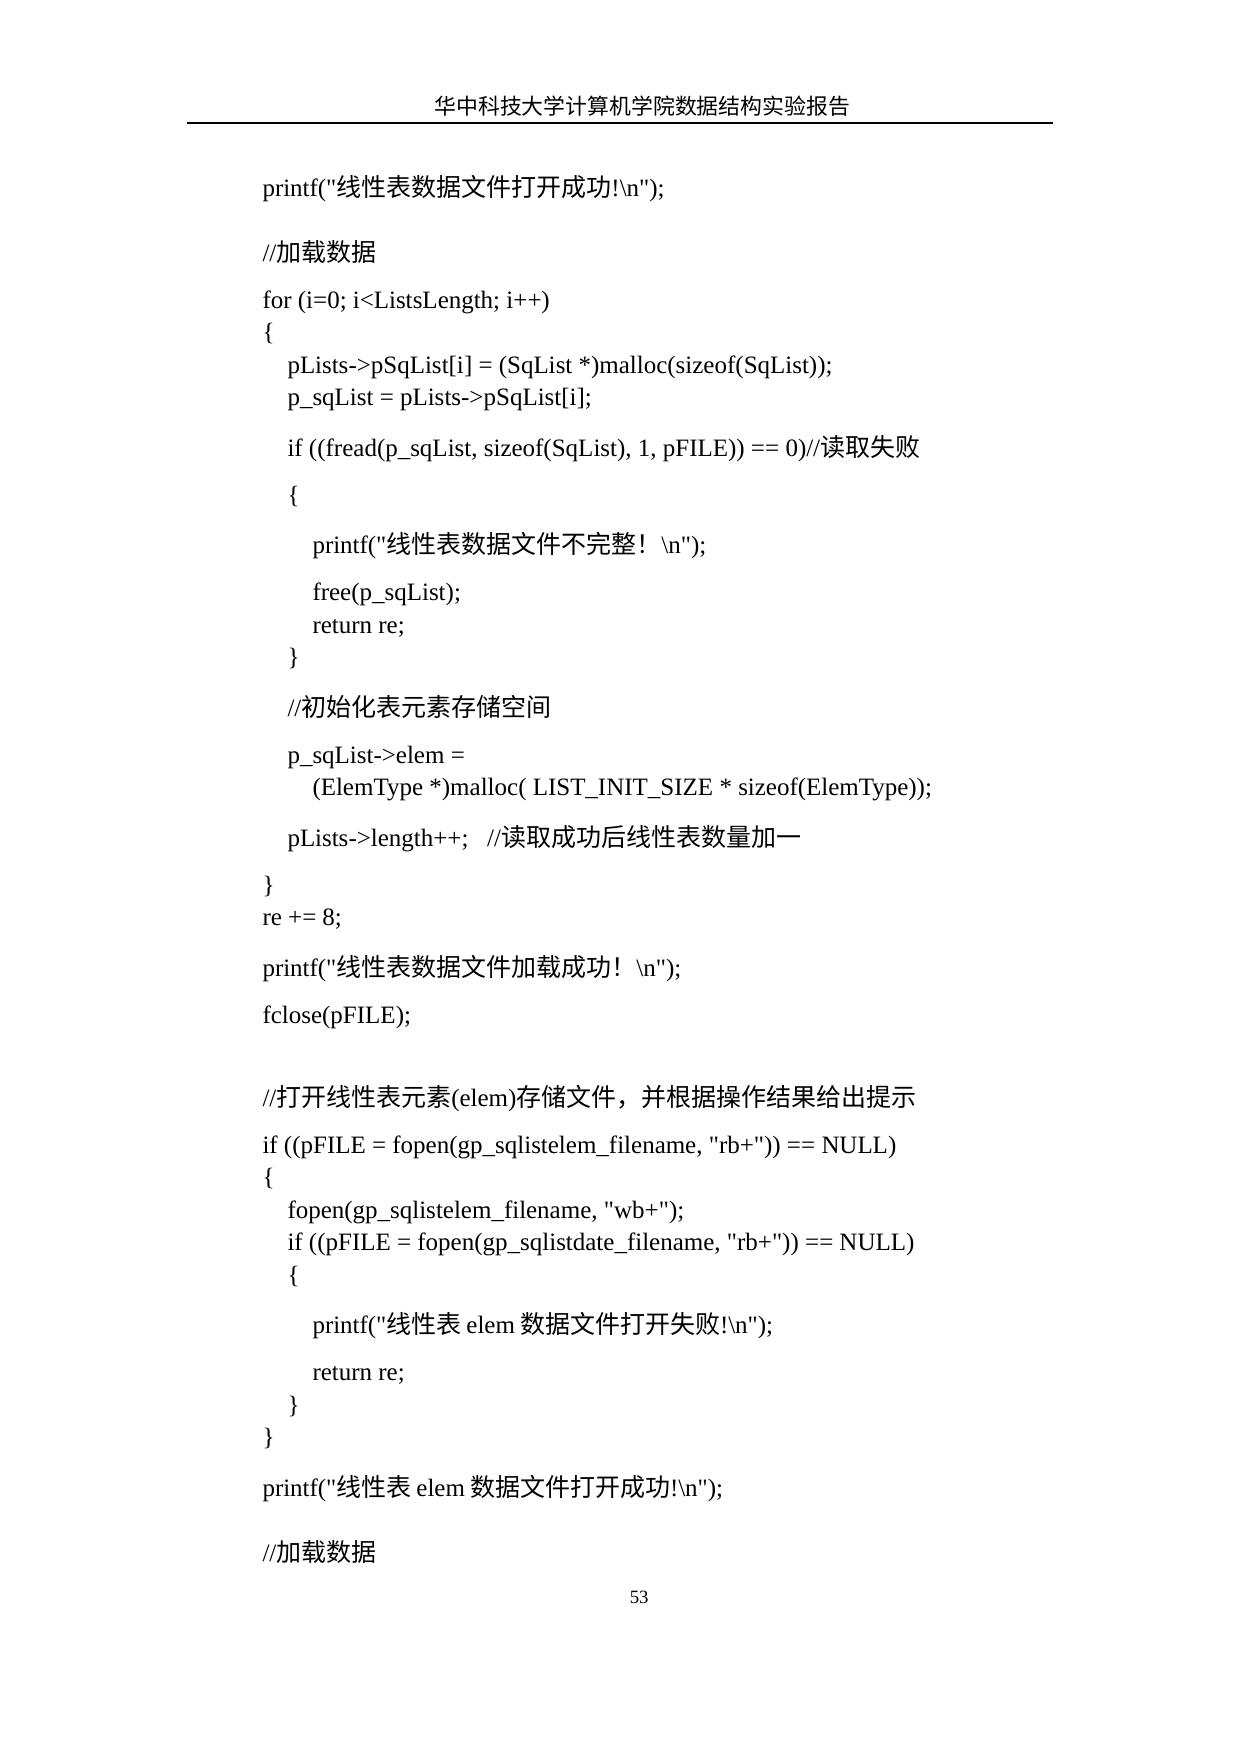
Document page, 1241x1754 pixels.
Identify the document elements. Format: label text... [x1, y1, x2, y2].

text } [187, 1388, 1053, 1421]
text printf("线性表elem数据文件打开成功!\n"); [187, 1453, 1053, 1518]
text p_sqList = pLists->pSqList[i]; [187, 381, 1053, 413]
text printf("线性表数据文件打开成功!\n"); [187, 153, 1053, 218]
text { [187, 478, 1053, 511]
text //加载数据 [187, 1518, 1053, 1583]
text pLists->length++; //读取成功后线性表数量加一 [187, 803, 1053, 868]
text printf("线性表数据文件不完整！\n"); [187, 511, 1053, 576]
text for (i=0; i<ListsLength; i++) [187, 283, 1053, 316]
text //初始化表元素存储空间 [187, 673, 1053, 738]
text } [187, 641, 1053, 673]
text } [187, 868, 1053, 901]
text if ((pFILE = fopen(gp_sqlistelem_filename, "rb+")) == NULL) [187, 1128, 1053, 1161]
text (ElemType *)malloc( LIST_INIT_SIZE * sizeof(ElemType)); [187, 771, 1053, 803]
text { [187, 1161, 1053, 1193]
text return re; [187, 608, 1053, 641]
text free(p_sqList); [187, 576, 1053, 608]
text printf("线性表数据文件加载成功！\n"); [187, 933, 1053, 998]
text if ((pFILE = fopen(gp_sqlistdate_filename, "rb+")) == NULL) [187, 1226, 1053, 1258]
text re += 8; [187, 901, 1053, 933]
text } [187, 1421, 1053, 1453]
text { [187, 316, 1053, 348]
text return re; [187, 1356, 1053, 1388]
text fclose(pFILE); [187, 998, 1053, 1031]
text printf("线性表elem数据文件打开失败!\n"); [187, 1291, 1053, 1356]
text pLists->pSqList[i] = (SqList *)malloc(sizeof(SqList)); [187, 348, 1053, 381]
text //加载数据 [187, 218, 1053, 283]
text { [187, 1258, 1053, 1291]
text //打开线性表元素(elem)存储文件，并根据操作结果给出提示 [187, 1063, 1053, 1128]
text fopen(gp_sqlistelem_filename, "wb+"); [187, 1193, 1053, 1226]
text if ((fread(p_sqList, sizeof(SqList), 1, pFILE)) == 0)//读取失败 [187, 413, 1053, 478]
text p_sqList->elem = [187, 738, 1053, 771]
